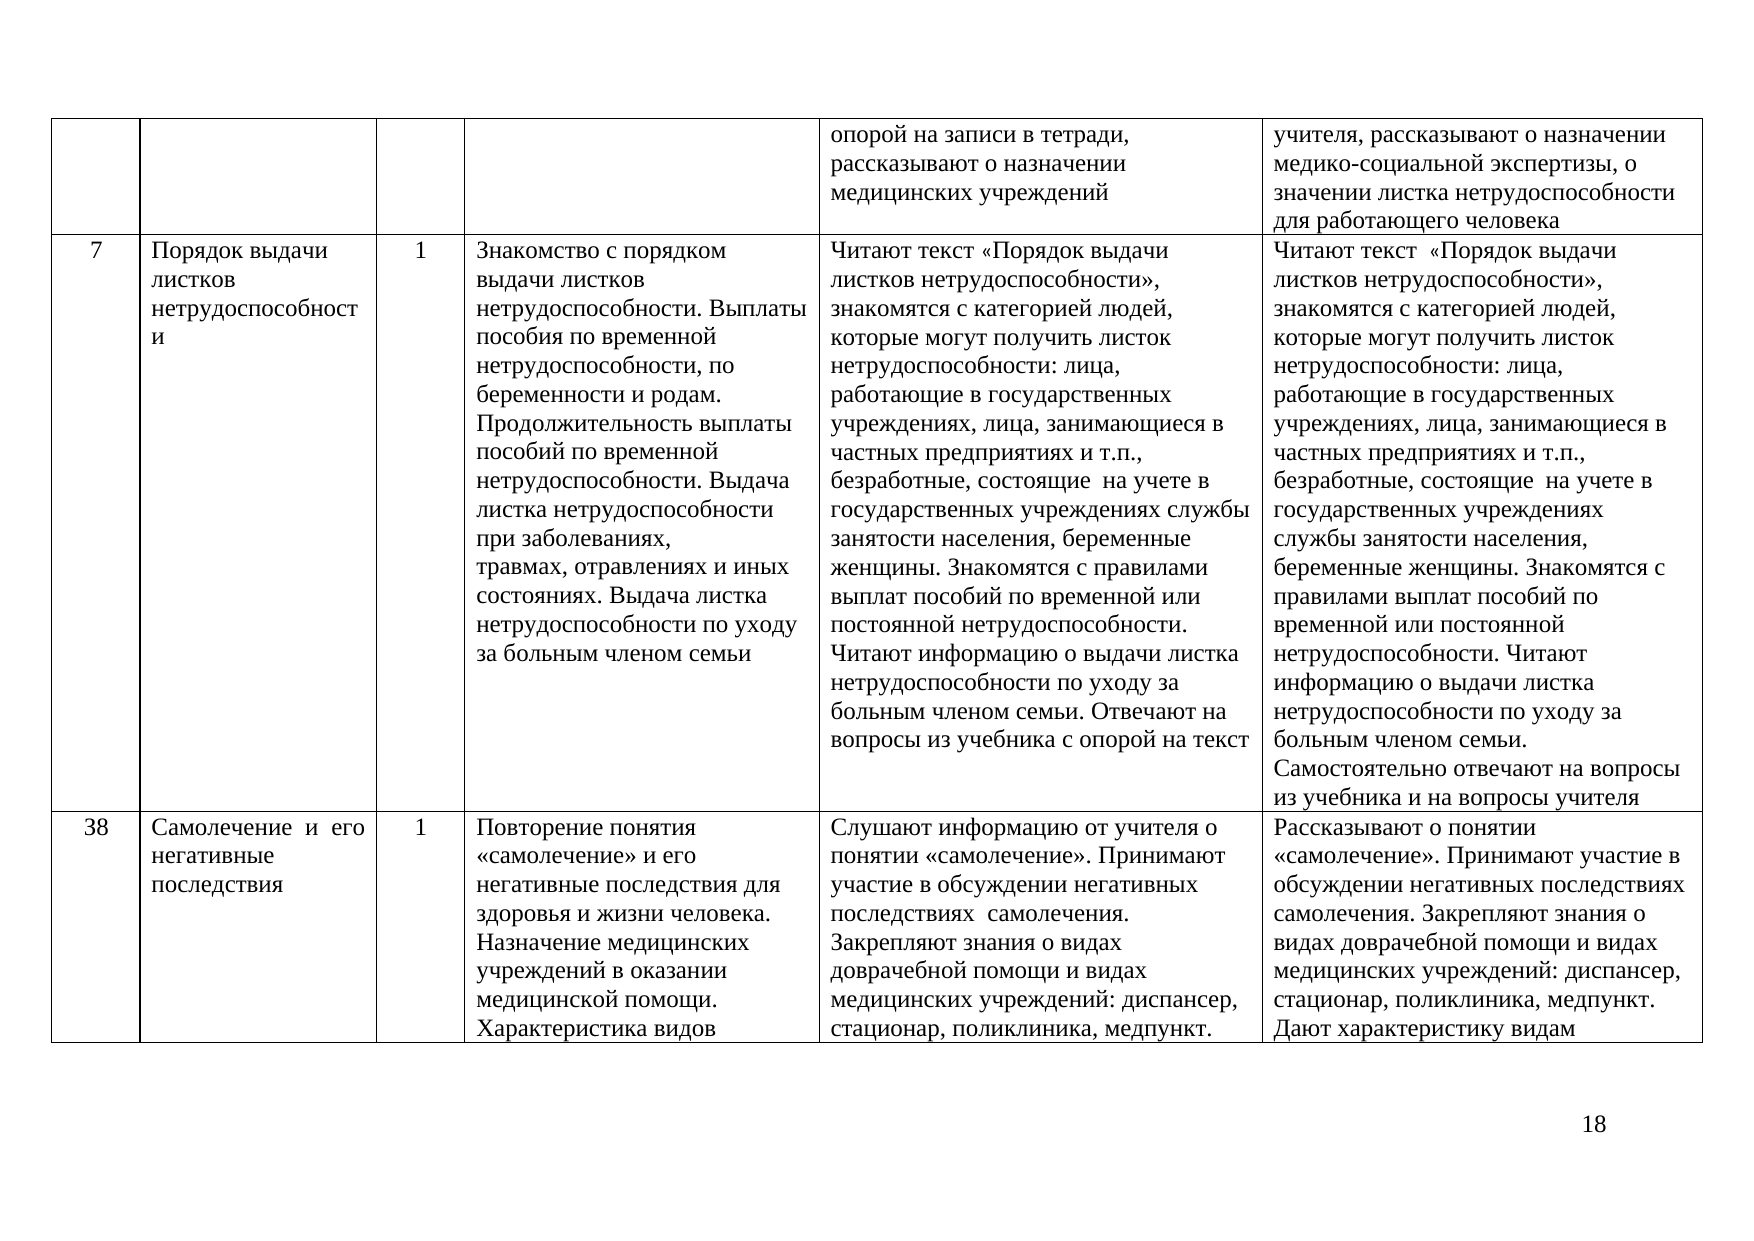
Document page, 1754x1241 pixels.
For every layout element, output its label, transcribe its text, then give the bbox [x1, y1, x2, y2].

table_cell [141, 812, 376, 1042]
table_cell 7 [52, 235, 139, 811]
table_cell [820, 812, 1262, 1042]
table_cell Читают текст «Порядок выдачи листков нетрудоспособности», знакомятся с категорией людей, которые могут получить листок нетрудоспособности: лица, работающие в государственных учреждениях, лица, занимающиеся в частных предприятиях и т.п., безработные, состоящие на учете в государственных учреждениях службы занятости населения, беременные женщины. Знакомятся с правилами выплат пособий по временной или постоянной нетрудоспособности. Читают информацию о выдачи листка нетрудоспособности по уходу за больным членом семьи. Отвечают на вопросы из учебника с опорой на текст [820, 235, 1262, 811]
table_cell Читают текст «Порядок выдачи листков нетрудоспособности», знакомятся с категорией людей, которые могут получить листок нетрудоспособности: лица, работающие в государственных учреждениях, лица, занимающиеся в частных предприятиях и т.п., безработные, состоящие на учете в государственных учреждениях службы занятости населения, беременные женщины. Знакомятся с правилами выплат пособий по временной или постоянной нетрудоспособности. Читают информацию о выдачи листка нетрудоспособности по уходу за больным членом семьи. Самостоятельно отвечают на вопросы из учебника и на вопросы учителя [1263, 235, 1702, 811]
table_cell 1 [377, 812, 464, 1042]
table_cell 1 [377, 119, 464, 234]
table_cell 1 [377, 235, 464, 811]
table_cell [1263, 119, 1702, 234]
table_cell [465, 119, 819, 234]
table_cell 6 [52, 119, 139, 234]
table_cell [141, 119, 376, 234]
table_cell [1263, 812, 1702, 1042]
table_cell Порядок выдачи листков нетрудоспособности [141, 235, 376, 811]
table_cell З8 [52, 812, 139, 1042]
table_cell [820, 119, 1262, 234]
table_cell Знакомство с порядком выдачи листков нетрудоспособности. Выплаты пособия по временной нетрудоспособности, по беременности и родам. Продолжительность выплаты пособий по временной нетрудоспособности. Выдача листка нетрудоспособности при заболеваниях, травмах, отравлениях и иных состояниях. Выдача листка нетрудоспособности по уходу за больным членом семьи [465, 235, 819, 811]
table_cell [465, 812, 819, 1042]
